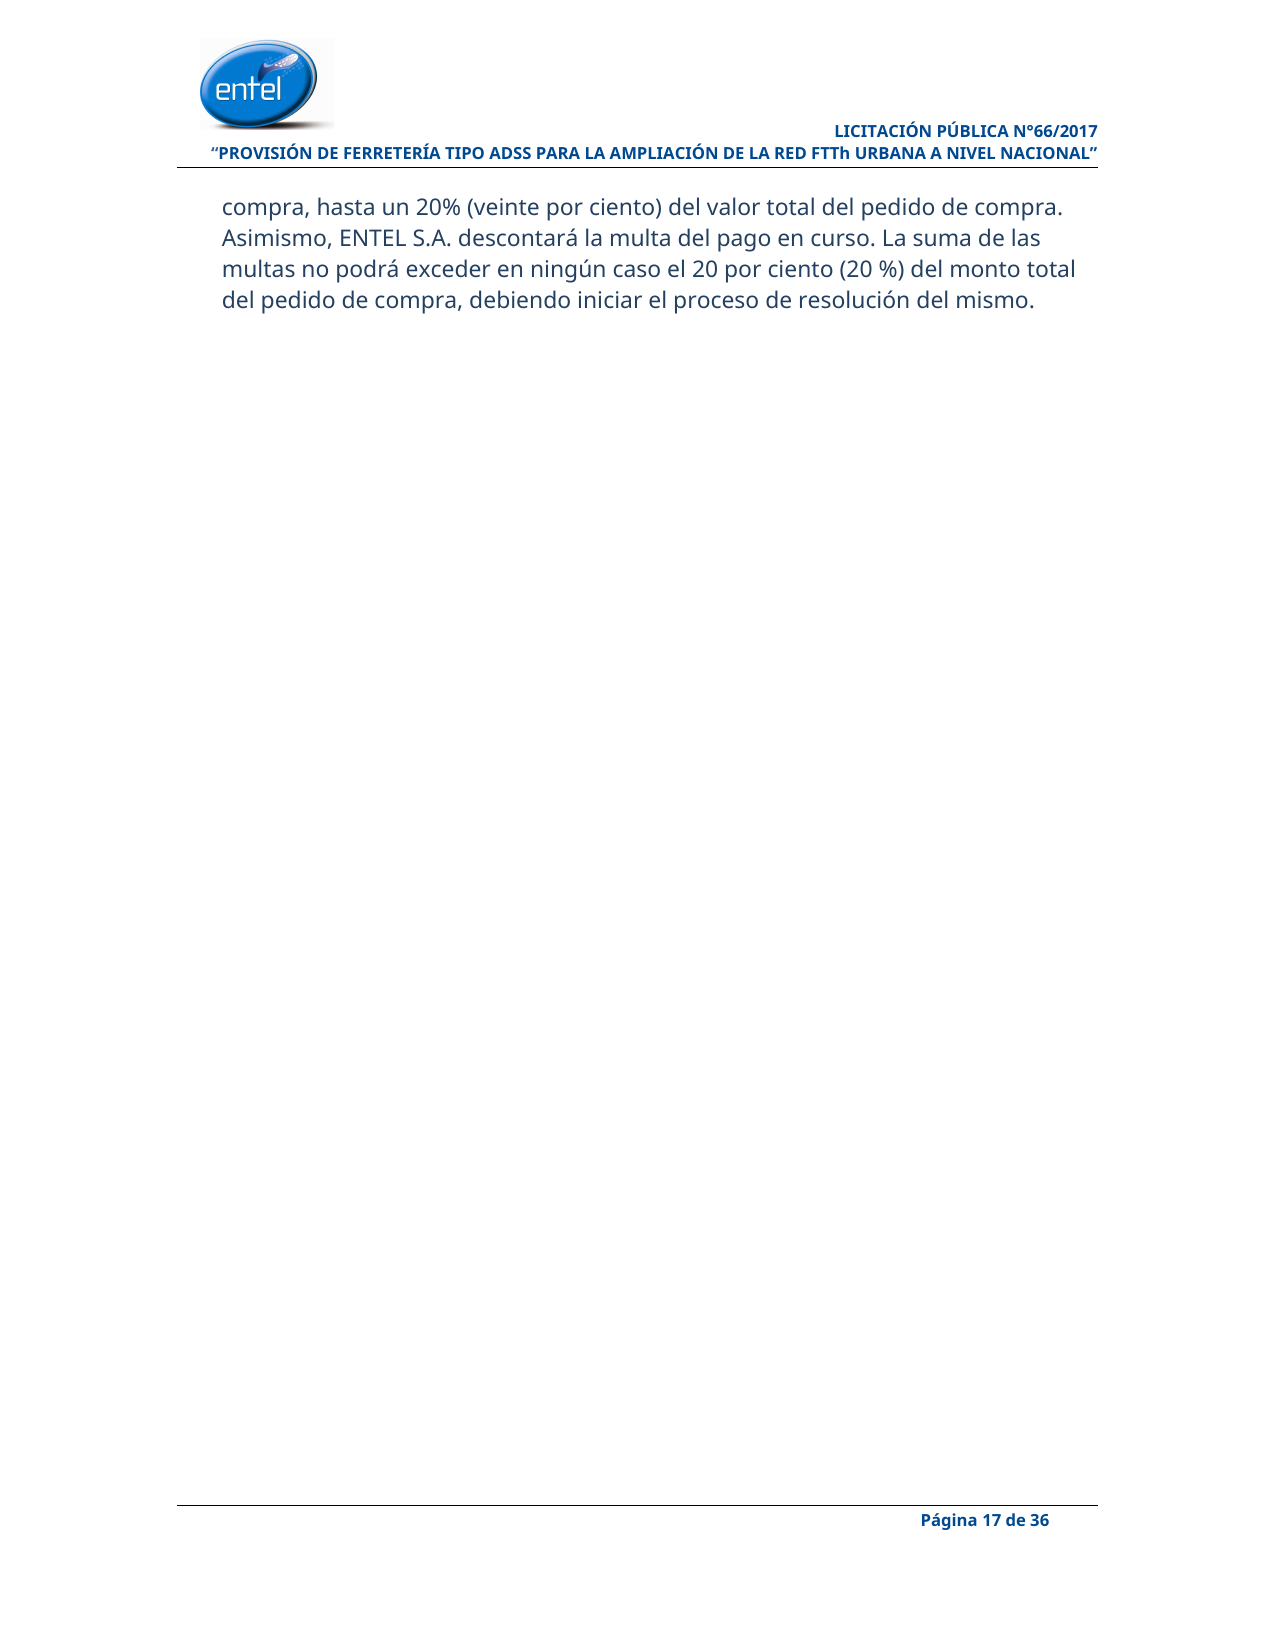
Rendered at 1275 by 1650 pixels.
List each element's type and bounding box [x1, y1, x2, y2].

text [222, 190, 1098, 315]
picture [199, 38, 335, 130]
